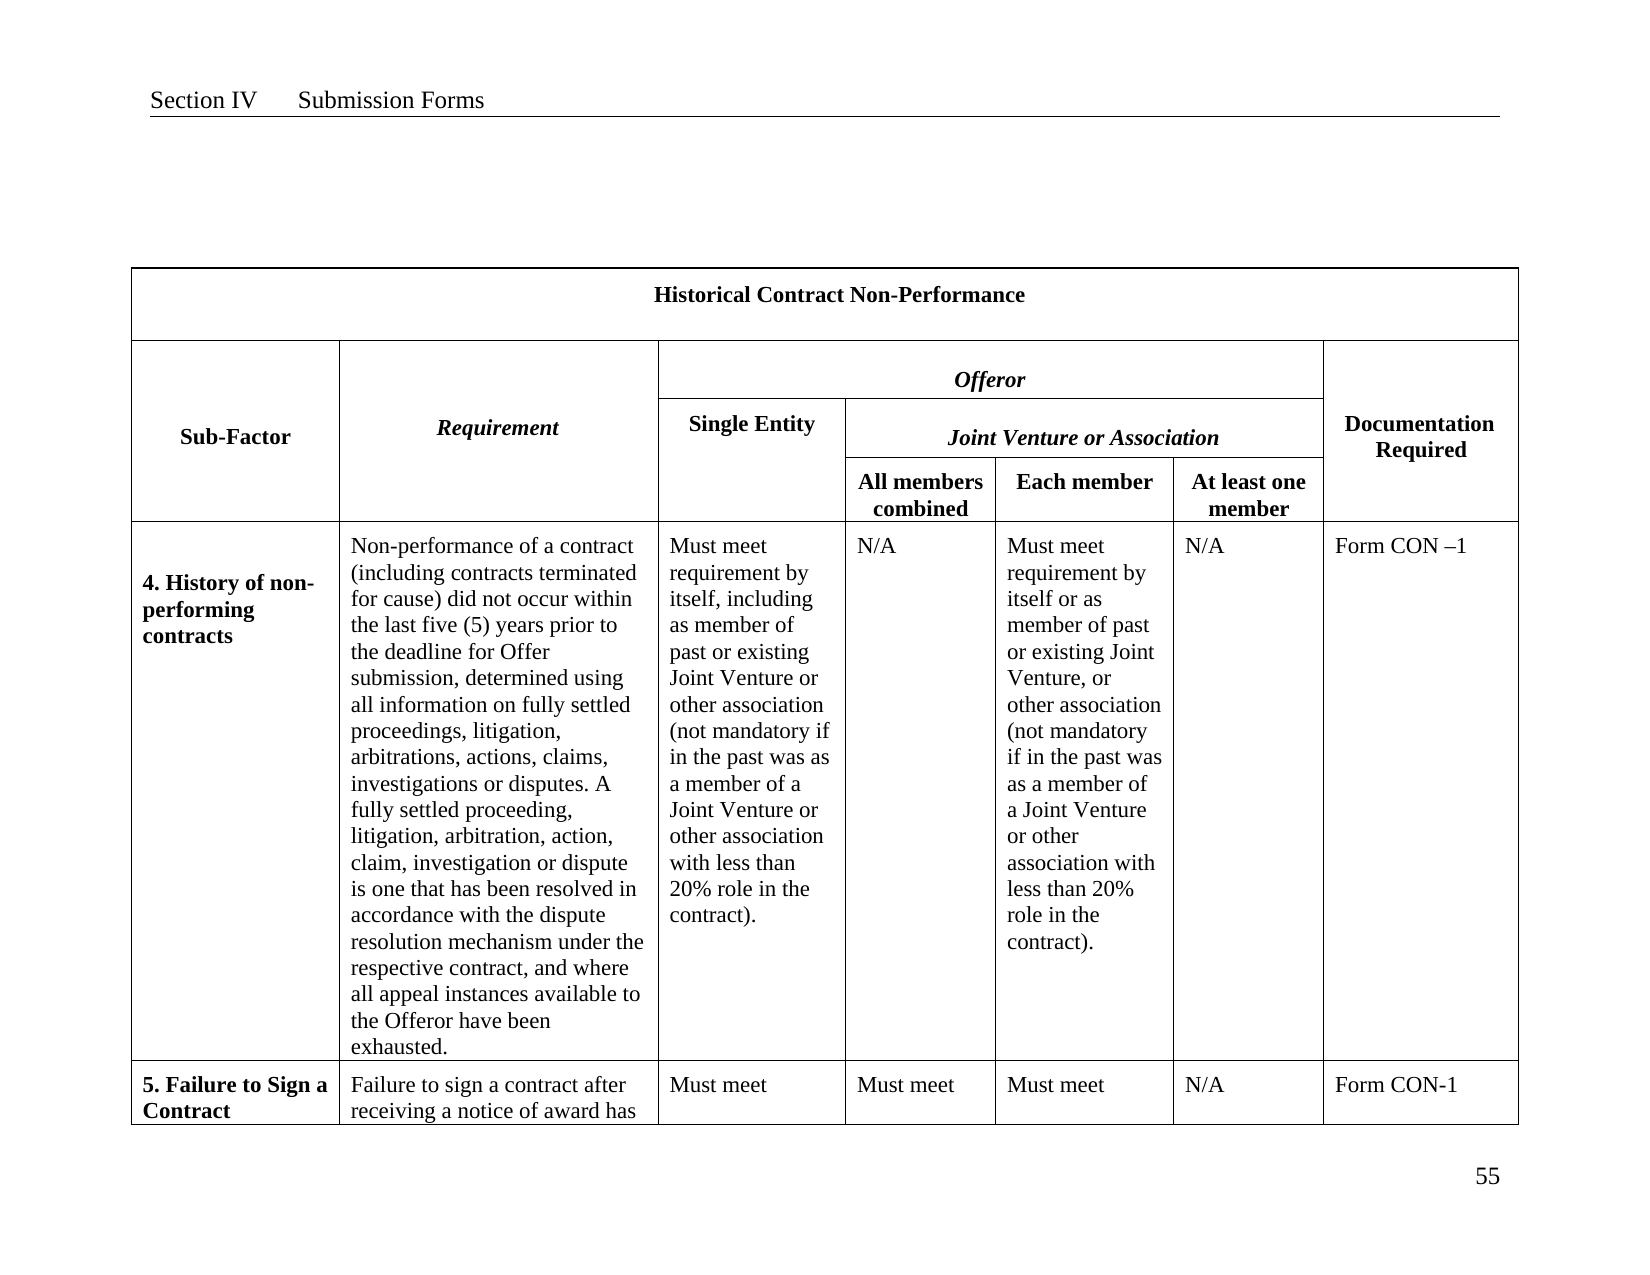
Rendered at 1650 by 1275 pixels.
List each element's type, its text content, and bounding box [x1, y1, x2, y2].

table_cell Offeror [659, 341, 1323, 398]
table_cell Sub-Factor [132, 341, 339, 521]
table_cell 4. History of non-performing contracts [132, 522, 339, 1059]
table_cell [340, 1061, 658, 1124]
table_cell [846, 1061, 995, 1124]
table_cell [132, 1061, 339, 1124]
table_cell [996, 1061, 1173, 1124]
table_cell Requirement [340, 341, 658, 521]
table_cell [659, 1061, 845, 1124]
table_cell Single Entity [659, 399, 845, 521]
table_cell All members combined [846, 458, 995, 521]
table_cell N/A [846, 522, 995, 1059]
table_cell Each member [996, 458, 1173, 521]
table_cell Documentation Required [1324, 341, 1518, 521]
table_cell At least one member [1174, 458, 1323, 521]
table_cell N/A [1174, 1061, 1323, 1124]
table_cell N/A [1174, 522, 1323, 1059]
table_header Historical Contract Non-Performance [132, 269, 1518, 339]
table_cell Non-performance of a contract (including contracts terminated for cause) did not occur within the last five (5) years prior to the deadline for Offer submission, determined using all information on fully settled proceedings, litigation, arbitrations, actions, claims, investigations or disputes. A fully settled proceeding, litigation, arbitration, action, claim, investigation or dispute is one that has been resolved in accordance with the dispute resolution mechanism under the respective contract, and where all appeal instances available to the Offeror have been exhausted. [340, 522, 658, 1059]
table_cell Form CON-1 [1324, 1061, 1518, 1124]
table_cell Form CON –1 [1324, 522, 1518, 1059]
table_cell Joint Venture or Association [846, 399, 1323, 457]
